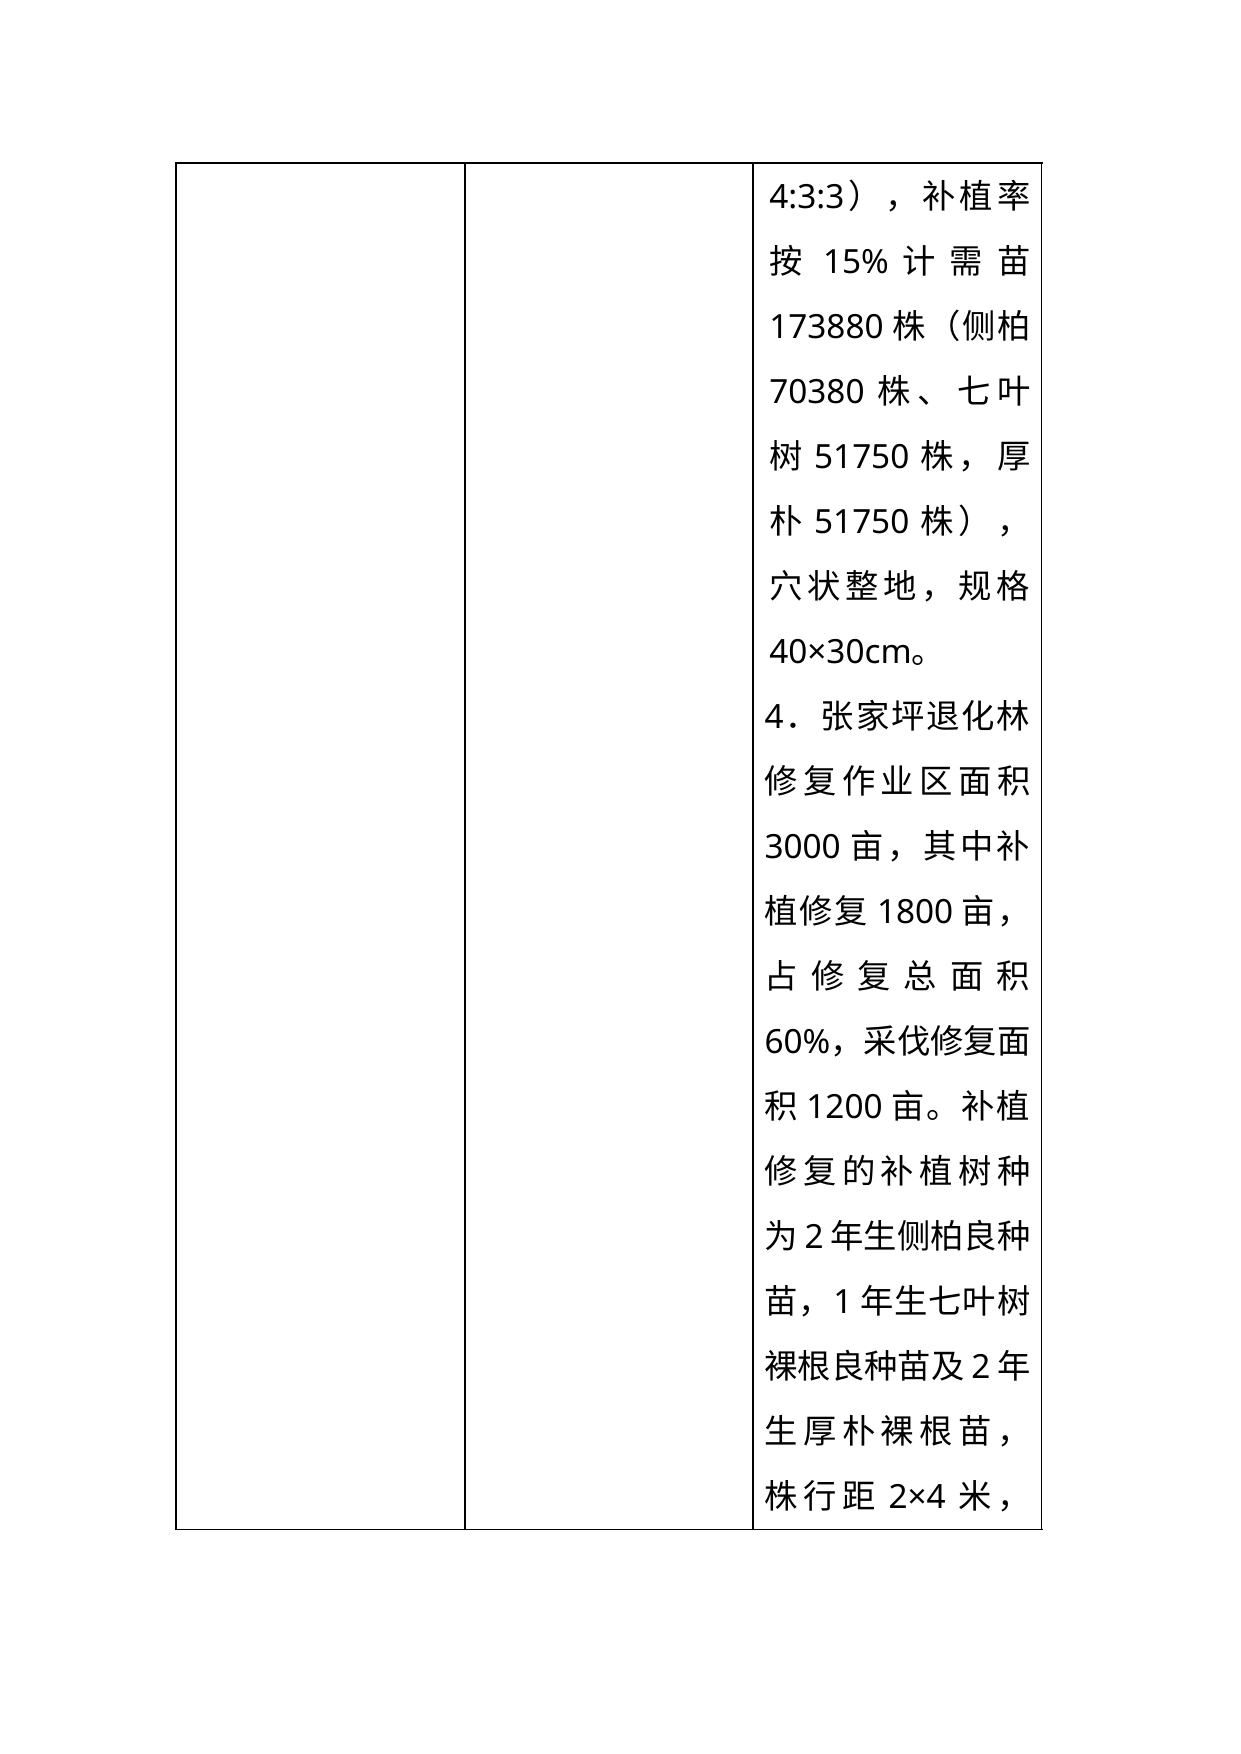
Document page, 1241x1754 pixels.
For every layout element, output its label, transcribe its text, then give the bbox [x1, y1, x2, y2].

table_cell 1 [177, 164, 464, 1528]
table_cell [466, 164, 752, 1528]
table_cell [754, 164, 1041, 1528]
